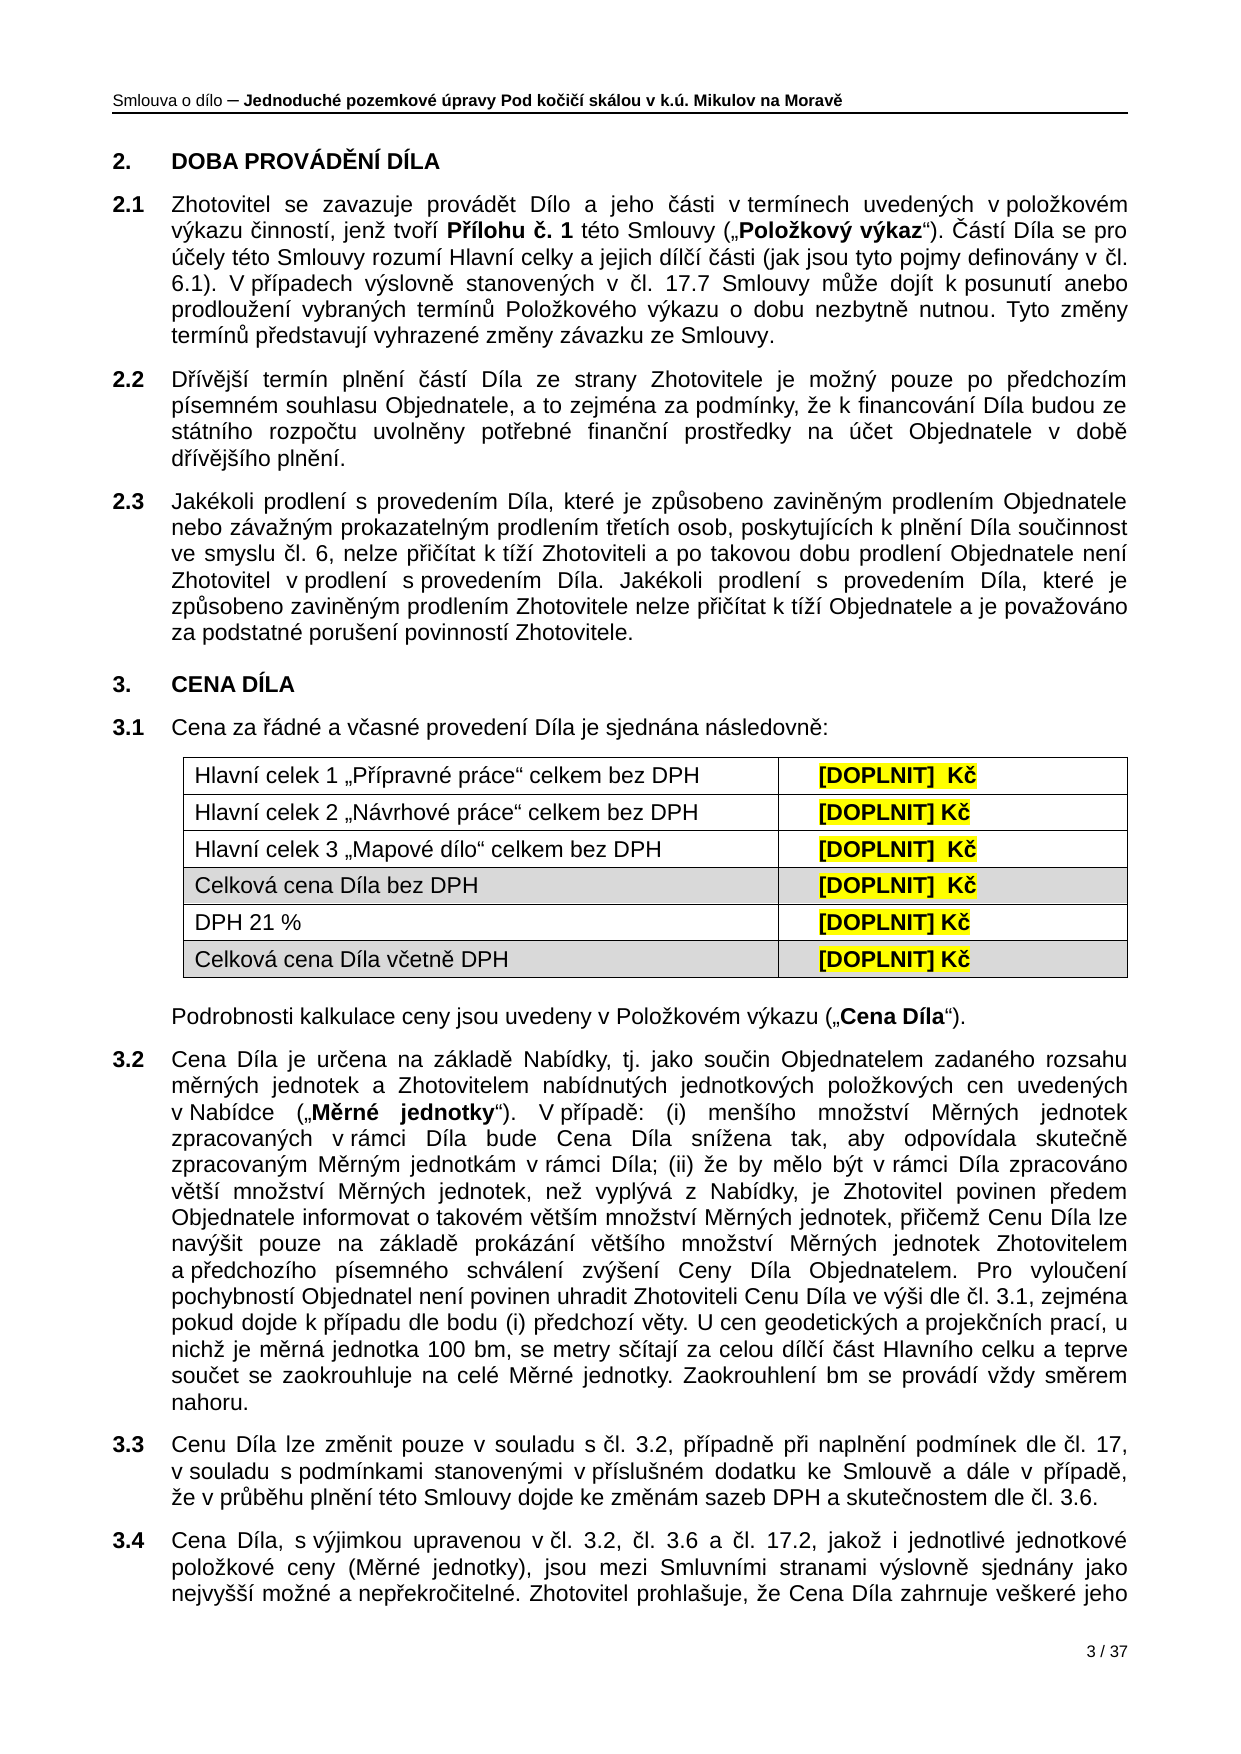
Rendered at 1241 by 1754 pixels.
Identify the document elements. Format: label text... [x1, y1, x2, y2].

table_cell [DOPLNIT] Kč [779, 868, 1127, 903]
table_cell [DOPLNIT] Kč [779, 905, 1127, 940]
table_cell Celková cena Díla bez DPH [184, 868, 778, 903]
text Cenu Díla lze změnit pouze v souladu s čl. 3.2, případně při naplnění podmínek dle čl. 17, v souladu s podmínkami stanovenými v příslušném dodatku ke Smlouvě a dále v případě, že v průběhu plnění této Smlouvy dojde ke změnám sazeb DPH a skutečnostem dle čl. 3.6. [112, 1431, 1128, 1511]
text Cena díla [112, 671, 1128, 697]
text Zhotovitel se zavazuje provádět Dílo a jeho části v termínech uvedených v položkovém výkazu činností, jenž tvoří Přílohu č. 1 této Smlouvy („Položkový výkaz“). Částí Díla se pro účely této Smlouvy rozumí Hlavní celky a jejich dílčí části (jak jsou tyto pojmy definovány v čl. 6.1). V případech výslovně stanovených v čl. 17.7 Smlouvy může dojít k posunutí anebo prodloužení vybraných termínů Položkového výkazu o dobu nezbytně nutnou. Tyto změny termínů představují vyhrazené změny závazku ze Smlouvy. [112, 191, 1128, 349]
table_cell Hlavní celek 3 „Mapové dílo“ celkem bez DPH [184, 831, 778, 867]
table_header [DOPLNIT] Kč [779, 758, 1127, 793]
text Jakékoli prodlení s provedením Díla, které je způsobeno zaviněným prodlením Objednatele nebo závažným prokazatelným prodlením třetích osob, poskytujících k plnění Díla součinnost ve smyslu čl. 6, nelze přičítat k tíží Zhotoviteli a po takovou dobu prodlení Objednatele není Zhotovitel v prodlení s provedením Díla. Jakékoli prodlení s provedením Díla, které je způsobeno zaviněným prodlením Zhotovitele nelze přičítat k tíží Objednatele a je považováno za podstatné porušení povinností Zhotovitele. [112, 488, 1128, 646]
table_cell Hlavní celek 2 „Návrhové práce“ celkem bez DPH [184, 795, 778, 830]
table_cell Celková cena Díla včetně DPH [184, 941, 778, 977]
table_cell [DOPLNIT] Kč [779, 831, 1127, 867]
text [112, 1527, 1128, 1606]
table_cell [DOPLNIT] Kč [779, 795, 1127, 830]
text Doba PROVÁDĚNÍ díla [112, 148, 1128, 174]
table_header Hlavní celek 1 „Přípravné práce“ celkem bez DPH [184, 758, 778, 793]
list Podrobnosti kalkulace ceny jsou uvedeny v Položkovém výkazu („Cena Díla“). [171, 1003, 1128, 1029]
table_cell [DOPLNIT] Kč [779, 941, 1127, 977]
text Cena Díla je určena na základě Nabídky, tj. jako součin Objednatelem zadaného rozsahu měrných jednotek a Zhotovitelem nabídnutých jednotkových položkových cen uvedených v Nabídce („Měrné jednotky“). V případě: (i) menšího množství Měrných jednotek zpracovaných v rámci Díla bude Cena Díla snížena tak, aby odpovídala skutečně zpracovaným Měrným jednotkám v rámci Díla; (ii) že by mělo být v rámci Díla zpracováno větší množství Měrných jednotek, než vyplývá z Nabídky, je Zhotovitel povinen předem Objednatele informovat o takovém větším množství Měrných jednotek, přičemž Cenu Díla lze navýšit pouze na základě prokázání většího množství Měrných jednotek Zhotovitelem a předchozího písemného schválení zvýšení Ceny Díla Objednatelem. Pro vyloučení pochybností Objednatel není povinen uhradit Zhotoviteli Cenu Díla ve výši dle čl. 3.1, zejména pokud dojde k případu dle bodu (i) předchozí věty. U cen geodetických a projekčních prací, u nichž je měrná jednotka 100 bm, se metry sčítají za celou dílčí část Hlavního celku a teprve součet se zaokrouhluje na celé Měrné jednotky. Zaokrouhlení bm se provádí vždy směrem nahoru. [112, 1046, 1128, 1415]
table_cell DPH 21 % [184, 905, 778, 940]
text Cena za řádné a včasné provedení Díla je sjednána následovně: [112, 714, 1128, 740]
text Dřívější termín plnění částí Díla ze strany Zhotovitele je možný pouze po předchozím písemném souhlasu Objednatele, a to zejména za podmínky, že k financování Díla budou ze státního rozpočtu uvolněny potřebné finanční prostředky na účet Objednatele v době dřívějšího plnění. [112, 366, 1128, 471]
